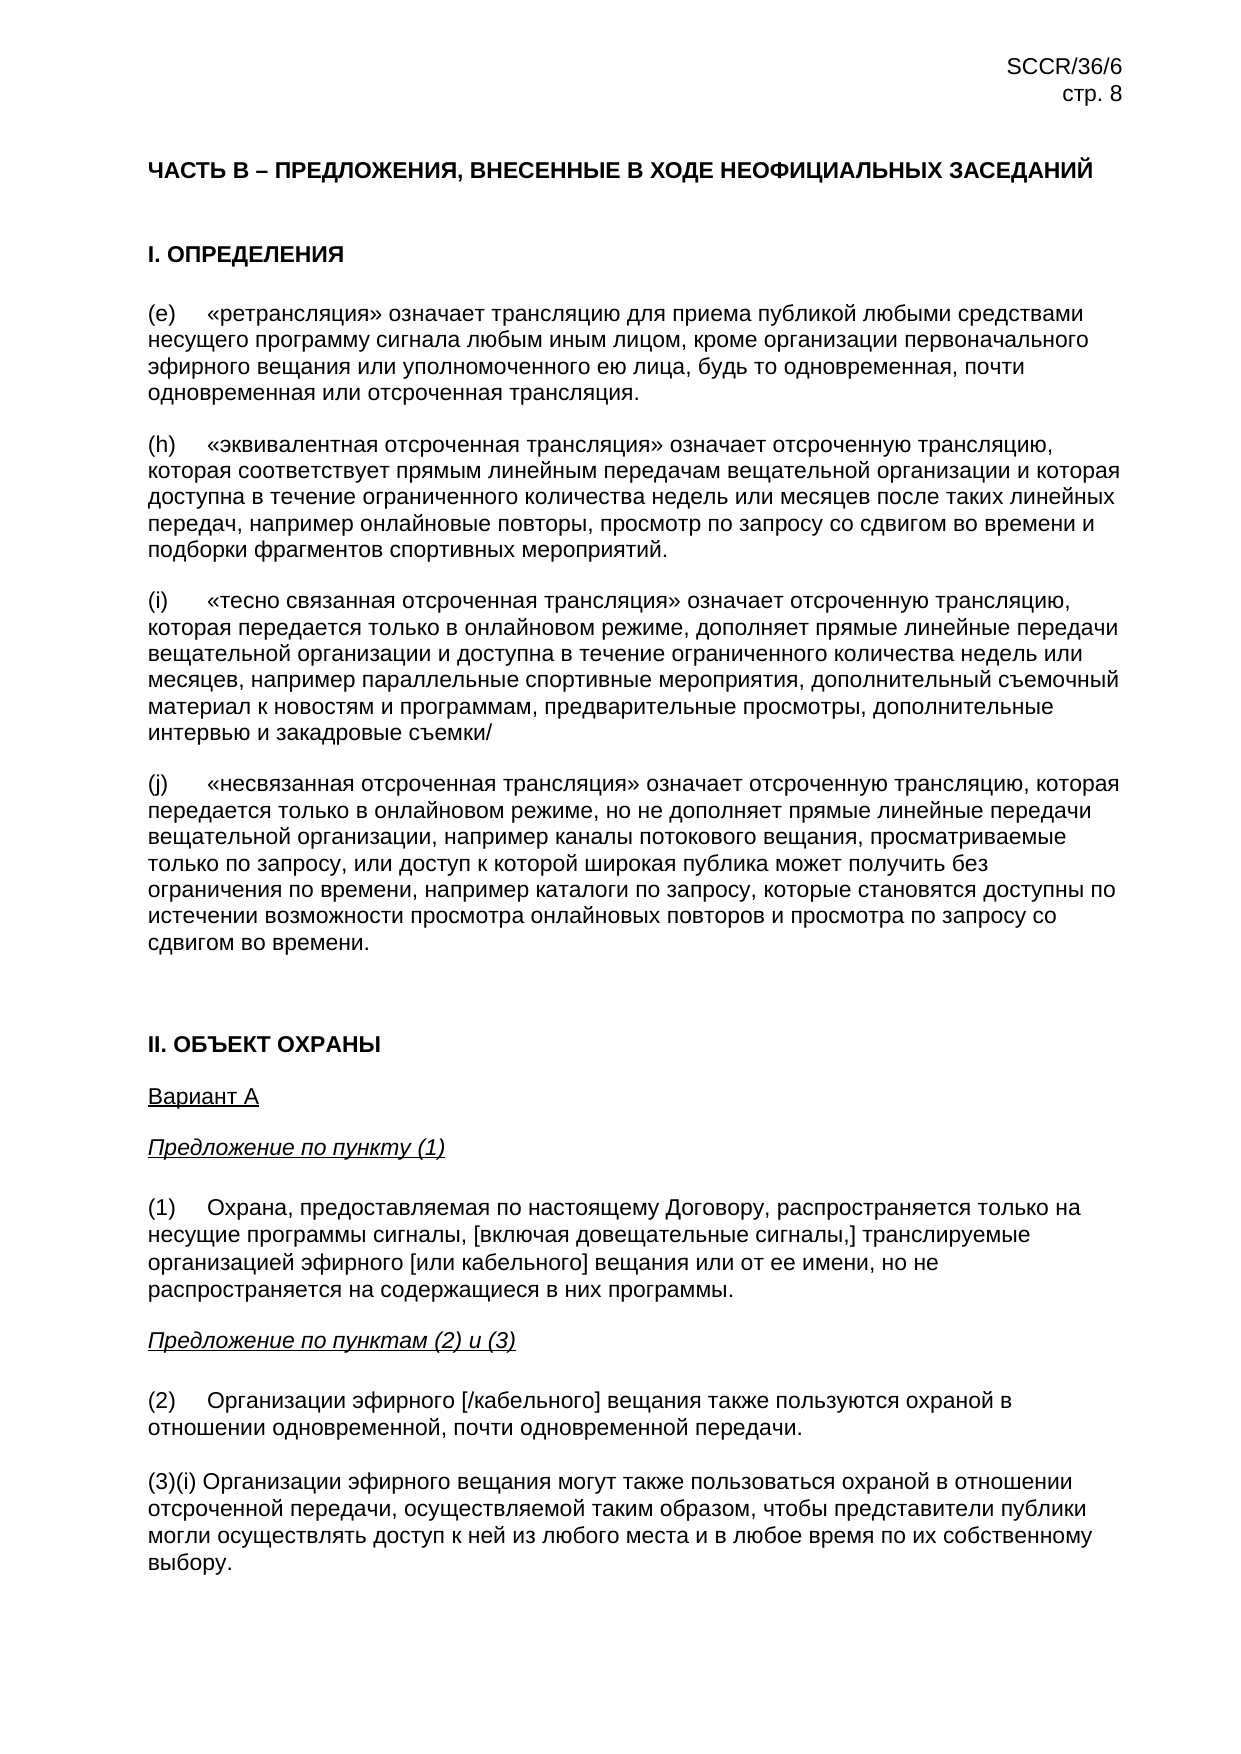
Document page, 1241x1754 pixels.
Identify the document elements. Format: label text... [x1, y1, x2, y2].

list Охрана, предоставляемая по настоящему Договору, распространяется только на несущие программы сигналы, [включая довещательные сигналы,] транслируемые организацией эфирного [или кабельного] вещания или от ее имени, но не распространяется на содержащиеся в них программы. [148, 1194, 1122, 1302]
subtitle (j) «несвязанная отсроченная трансляция» означает отсроченную трансляцию, которая передается только в онлайновом режиме, но не дополняет прямые линейные передачи вещательной организации, например каналы потокового вещания, просматриваемые только по запросу, или доступ к которой широкая публика может получить без ограничения по времени, например каталоги по запросу, которые становятся доступны по истечении возможности просмотра онлайновых повторов и просмотра по запросу со сдвигом во времени. [148, 770, 1122, 955]
subtitle I. ОПРЕДЕЛЕНИЯ [148, 241, 1122, 267]
text (2) Организации эфирного [/кабельного] вещания также пользуются охраной в отношении одновременной, почти одновременной передачи. [148, 1386, 1122, 1440]
subtitle часть B – ПРЕДЛОЖЕНИЯ, ВНЕСЕННЫЕ В ХОДЕ НЕОФИЦИАЛЬНЫХ ЗАСЕДАНИЙ [148, 157, 1122, 183]
subtitle (h) «эквивалентная отсроченная трансляция» означает отсроченную трансляцию, которая соответствует прямым линейным передачам вещательной организации и которая доступна в течение ограниченного количества недель или месяцев после таких линейных передач, например онлайновые повторы, просмотр по запросу со сдвигом во времени и подборки фрагментов спортивных мероприятий. [148, 431, 1122, 562]
list «ретрансляция» означает трансляцию для приема публикой любыми средствами несущего программу сигнала любым иным лицом, кроме организации первоначального эфирного вещания или уполномоченного ею лица, будь то одновременная, почти одновременная или отсроченная трансляция. [148, 300, 1122, 406]
subtitle Вариант А [148, 1083, 1122, 1109]
subtitle (i) «тесно связанная отсроченная трансляция» означает отсроченную трансляцию, которая передается только в онлайновом режиме, дополняет прямые линейные передачи вещательной организации и доступна в течение ограниченного количества недель или месяцев, например параллельные спортивные мероприятия, дополнительный съемочный материал к новостям и программам, предварительные просмотры, дополнительные интервью и закадровые съемки/ [148, 587, 1122, 745]
subtitle II. ОБЪЕКТ ОХРАНЫ [148, 1031, 1122, 1058]
subtitle Предложение по пунктам (2) и (3) [148, 1327, 1122, 1353]
subtitle Предложение по пункту (1) [148, 1134, 1122, 1160]
text (3)(i) Организации эфирного вещания могут также пользоваться охраной в отношении отсроченной передачи, осуществляемой таким образом, чтобы представители публики могли осуществлять доступ к ней из любого места и в любое время по их собственному выбору. [148, 1467, 1122, 1576]
